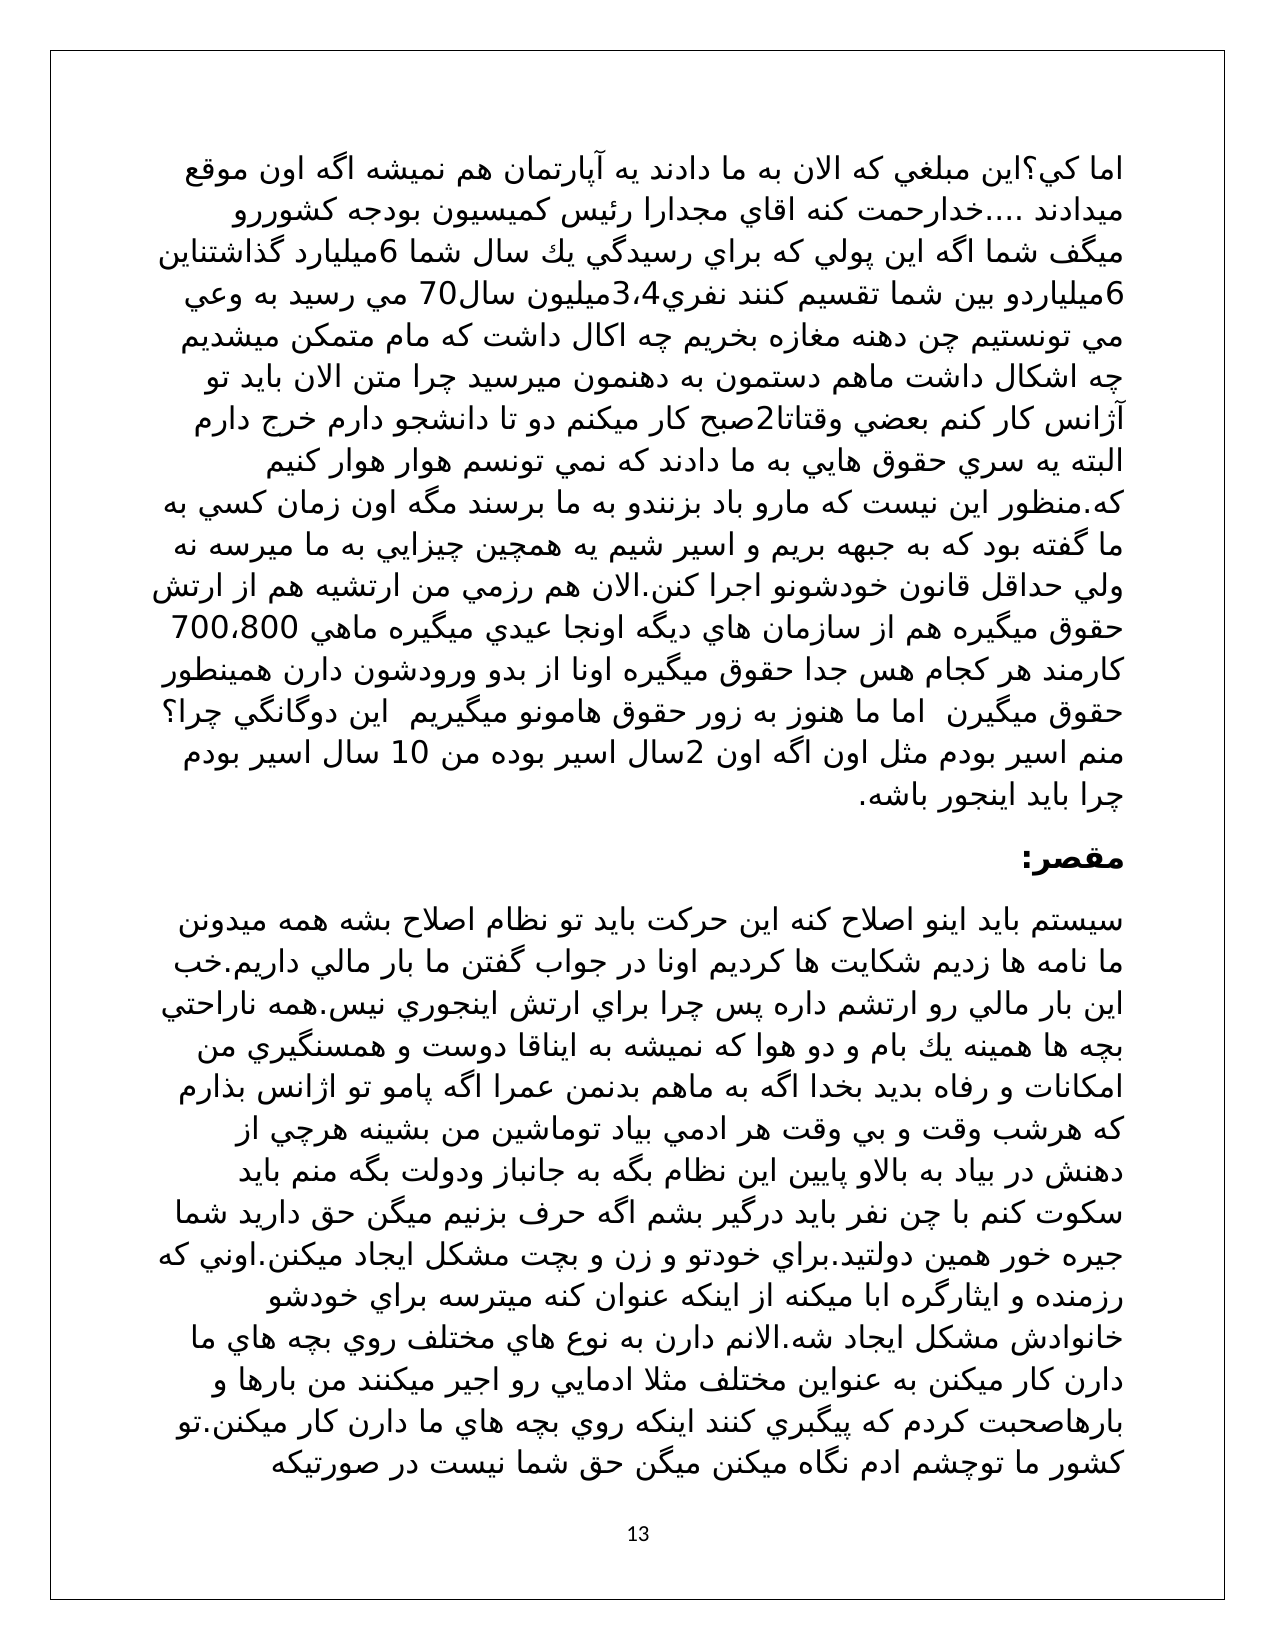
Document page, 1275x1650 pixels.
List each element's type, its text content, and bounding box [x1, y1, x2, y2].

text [150, 150, 1125, 813]
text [150, 902, 1125, 1481]
text مقصر: [150, 839, 1125, 876]
